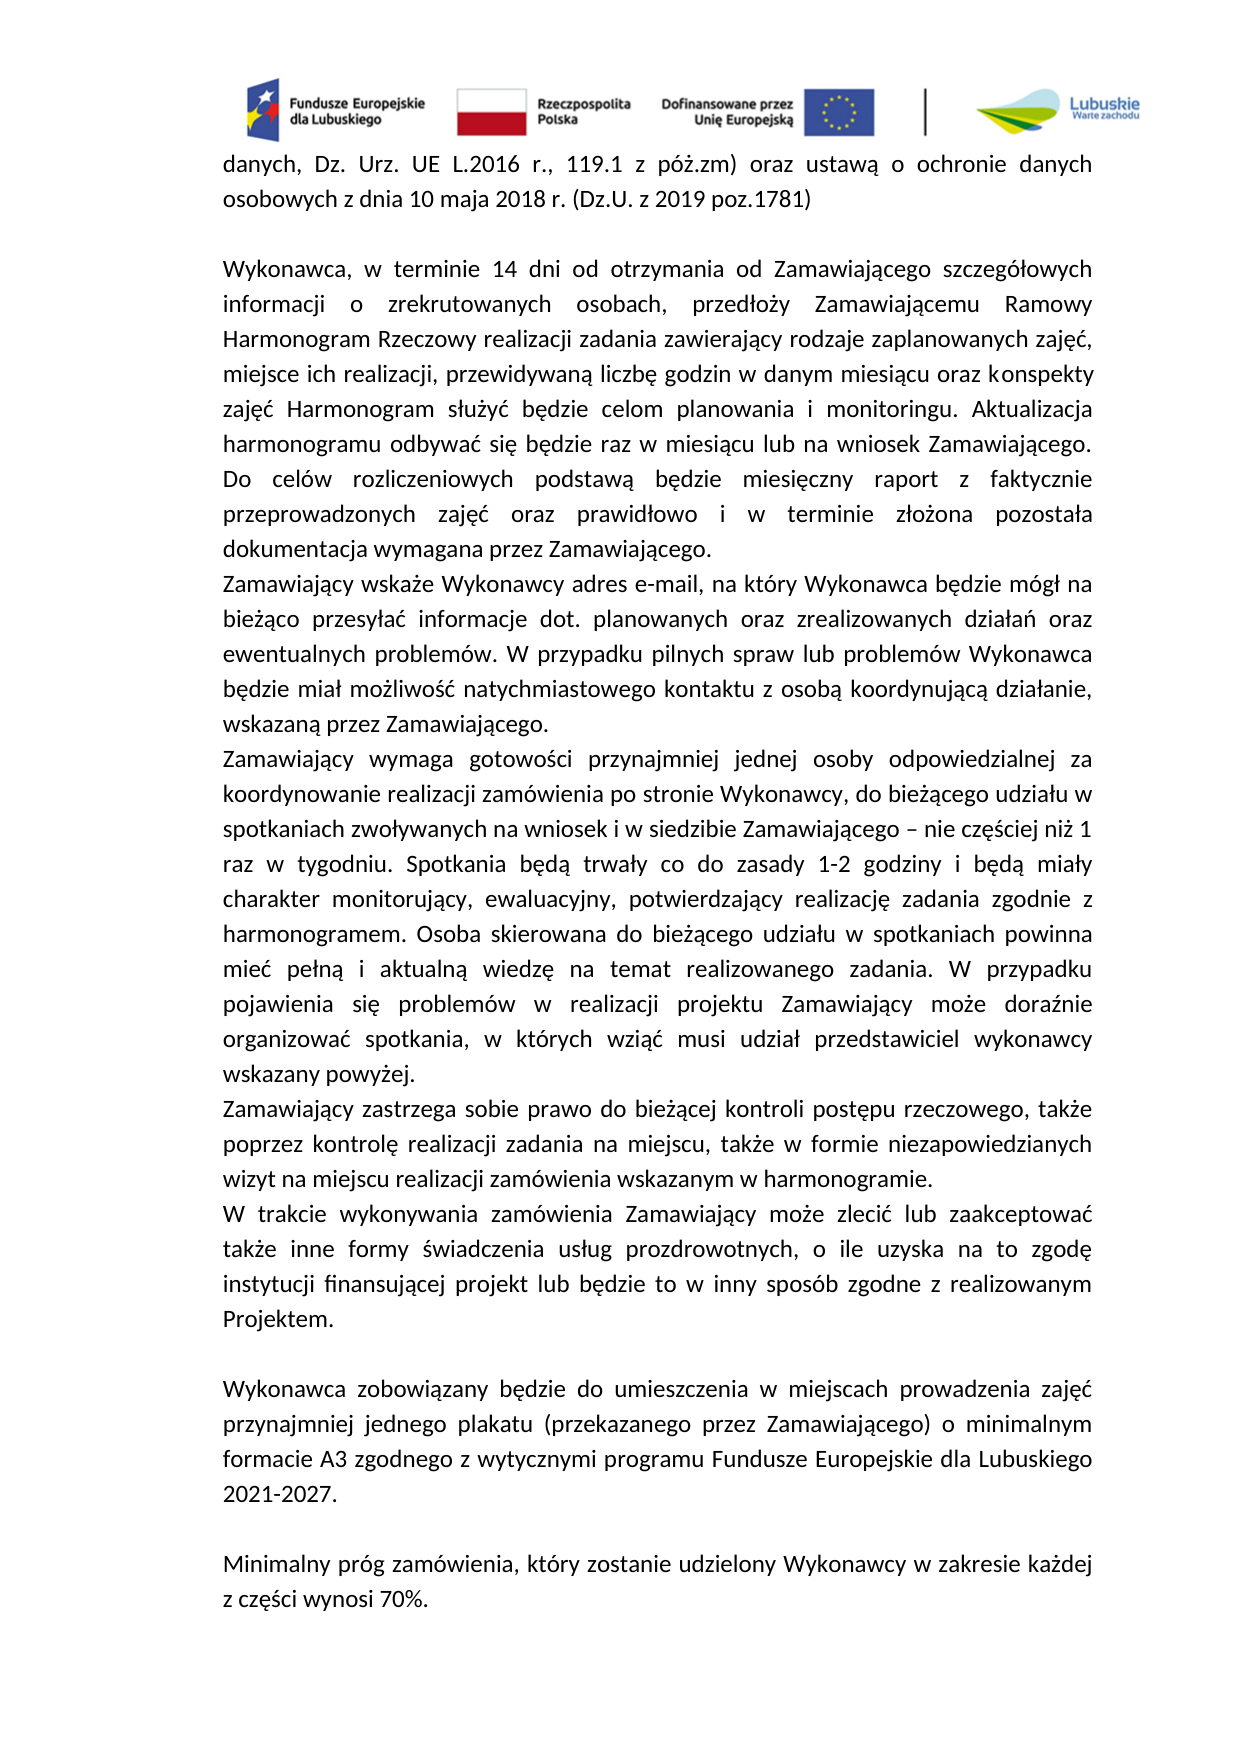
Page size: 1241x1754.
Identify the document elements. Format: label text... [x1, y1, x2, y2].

list Minimalny próg zamówienia, który zostanie udzielony Wykonawcy w zakresie każdej z części wynosi 70%. [223, 1549, 1094, 1614]
list Zamawiający wymaga gotowości przynajmniej jednej osoby odpowiedzialnej za koordynowanie realizacji zamówienia po stronie Wykonawcy, do bieżącego udziału w spotkaniach zwoływanych na wniosek i w siedzibie Zamawiającego – nie częściej niż 1 raz w tygodniu. Spotkania będą trwały co do zasady 1-2 godziny i będą miały charakter monitorujący, ewaluacyjny, potwierdzający realizację zadania zgodnie z harmonogramem. Osoba skierowana do bieżącego udziału w spotkaniach powinna mieć pełną i aktualną wiedzę na temat realizowanego zadania. W przypadku pojawienia się problemów w realizacji projektu Zamawiający może doraźnie organizować spotkania, w których wziąć musi udział przedstawiciel wykonawcy wskazany powyżej. [223, 744, 1094, 1089]
list Zamawiający zastrzega sobie prawo do bieżącej kontroli postępu rzeczowego, także poprzez kontrolę realizacji zadania na miejscu, także w formie niezapowiedzianych wizyt na miejscu realizacji zamówienia wskazanym w harmonogramie. [223, 1094, 1094, 1194]
picture [221, 73, 1167, 149]
list Zamawiający wskaże Wykonawcy adres e-mail, na który Wykonawca będzie mógł na bieżąco przesyłać informacje dot. planowanych oraz zrealizowanych działań oraz ewentualnych problemów. W przypadku pilnych spraw lub problemów Wykonawca będzie miał możliwość natychmiastowego kontaktu z osobą koordynującą działanie, wskazaną przez Zamawiającego. [223, 569, 1094, 739]
list Wykonawca zobowiązany będzie do umieszczenia w miejscach prowadzenia zajęć przynajmniej jednego plakatu (przekazanego przez Zamawiającego) o minimalnym formacie A3 zgodnego z wytycznymi programu Fundusze Europejskie dla Lubuskiego 2021-2027. [223, 1374, 1094, 1509]
list Wykonawca, w terminie 14 dni od otrzymania od Zamawiającego szczegółowych informacji o zrekrutowanych osobach, przedłoży Zamawiającemu Ramowy Harmonogram Rzeczowy realizacji zadania zawierający rodzaje zaplanowanych zajęć, miejsce ich realizacji, przewidywaną liczbę godzin w danym miesiącu oraz konspekty zajęć Harmonogram służyć będzie celom planowania i monitoringu. Aktualizacja harmonogramu odbywać się będzie raz w miesiącu lub na wniosek Zamawiającego. Do celów rozliczeniowych podstawą będzie miesięczny raport z faktycznie przeprowadzonych zajęć oraz prawidłowo i w terminie złożona pozostała dokumentacja wymagana przez Zamawiającego. [223, 254, 1094, 564]
list W trakcie wykonywania zamówienia Zamawiający może zlecić lub zaakceptować także inne formy świadczenia usług prozdrowotnych, o ile uzyska na to zgodę instytucji finansującej projekt lub będzie to w inny sposób zgodne z realizowanym Projektem. [223, 1199, 1094, 1334]
